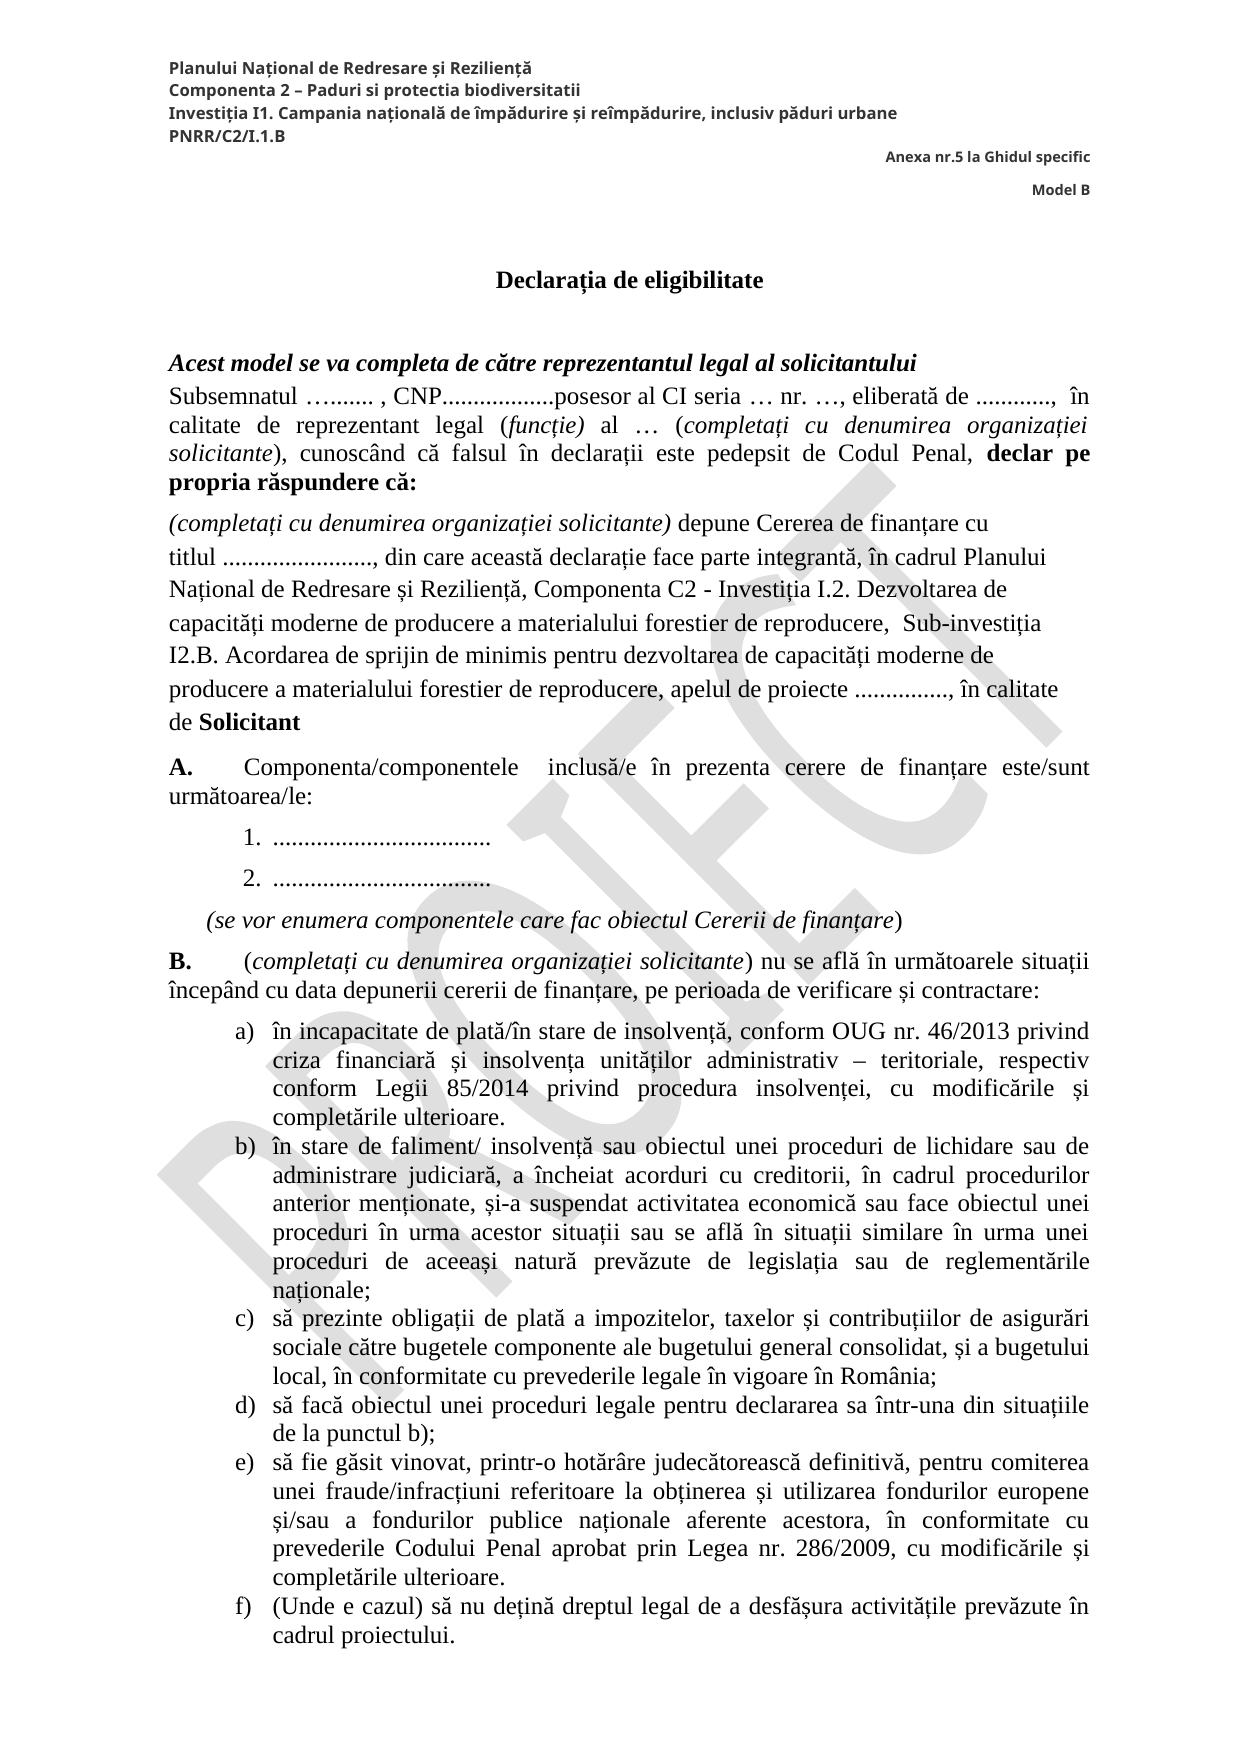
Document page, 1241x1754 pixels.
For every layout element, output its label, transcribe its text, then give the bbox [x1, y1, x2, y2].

list să fie găsit vinovat, printr-o hotărâre judecătorească definitivă, pentru comiterea unei fraude/infracțiuni referitoare la obținerea și utilizarea fondurilor europene și/sau a fondurilor publice naționale aferente acestora, în conformitate cu prevederile Codului Penal aprobat prin Legea nr. 286/2009, cu modificările și completările ulterioare. [235, 1447, 1090, 1591]
text Subsemnatul …....... , CNP..................posesor al CI seria … nr. …, eliberată de ............, în calitate de reprezentant legal (funcție) al … (completați cu denumirea organizației solicitante), cunoscând că falsul în declarații este pedepsit de Codul Penal, declar pe propria răspundere că: [169, 381, 1090, 496]
list în stare de faliment/ insolvență sau obiectul unei proceduri de lichidare sau de administrare judiciară, a încheiat acorduri cu creditorii, în cadrul procedurilor anterior menționate, și-a suspendat activitatea economică sau face obiectul unei proceduri în urma acestor situații sau se află în situații similare în urma unei proceduri de aceeași natură prevăzute de legislația sau de reglementările naționale; [235, 1131, 1090, 1303]
text Acest model se va completa de către reprezentantul legal al solicitantului [169, 348, 1090, 377]
list ................................... [243, 822, 1090, 851]
list Componenta/componentele inclusă/e în prezenta cerere de finanțare este/sunt următoarea/le: [169, 752, 1090, 810]
text (completați cu denumirea organizației solicitante) depune Cererea de finanțare cu titlul ........................, din care această declarație face parte integrantă, în cadrul Planului Național de Redresare și Reziliență, Componenta C2 - Investiția I.2. Dezvoltarea de capacități moderne de producere a materialului forestier de reproducere, Sub-investiția I2.B. Acordarea de sprijin de minimis pentru dezvoltarea de capacități moderne de producere a materialului forestier de reproducere, apelul de proiecte ..............., în calitate de Solicitant [169, 508, 1087, 735]
list (completați cu denumirea organizației solicitante) nu se află în următoarele situații începând cu data depunerii cererii de finanțare, pe perioada de verificare și contractare: [169, 946, 1090, 1003]
list ................................... [243, 863, 1090, 892]
list să prezinte obligații de plată a impozitelor, taxelor și contribuțiilor de asigurări sociale către bugetele componente ale bugetului general consolidat, și a bugetului local, în conformitate cu prevederile legale în vigoare în România; [235, 1303, 1090, 1390]
list (se vor enumera componentele care fac obiectul Cererii de finanțare) [206, 905, 1090, 933]
title Declarația de eligibilitate [169, 266, 1090, 294]
list să facă obiectul unei proceduri legale pentru declararea sa într-una din situațiile de la punctul b); [235, 1390, 1090, 1447]
list (Unde e cazul) să nu dețină dreptul legal de a desfășura activitățile prevăzute în cadrul proiectului. [235, 1591, 1090, 1648]
list în incapacitate de plată/în stare de insolvență, conform OUG nr. 46/2013 privind criza financiară și insolvența unităților administrativ – teritoriale, respectiv conform Legii 85/2014 privind procedura insolvenței, cu modificările și completările ulterioare. [235, 1016, 1090, 1131]
